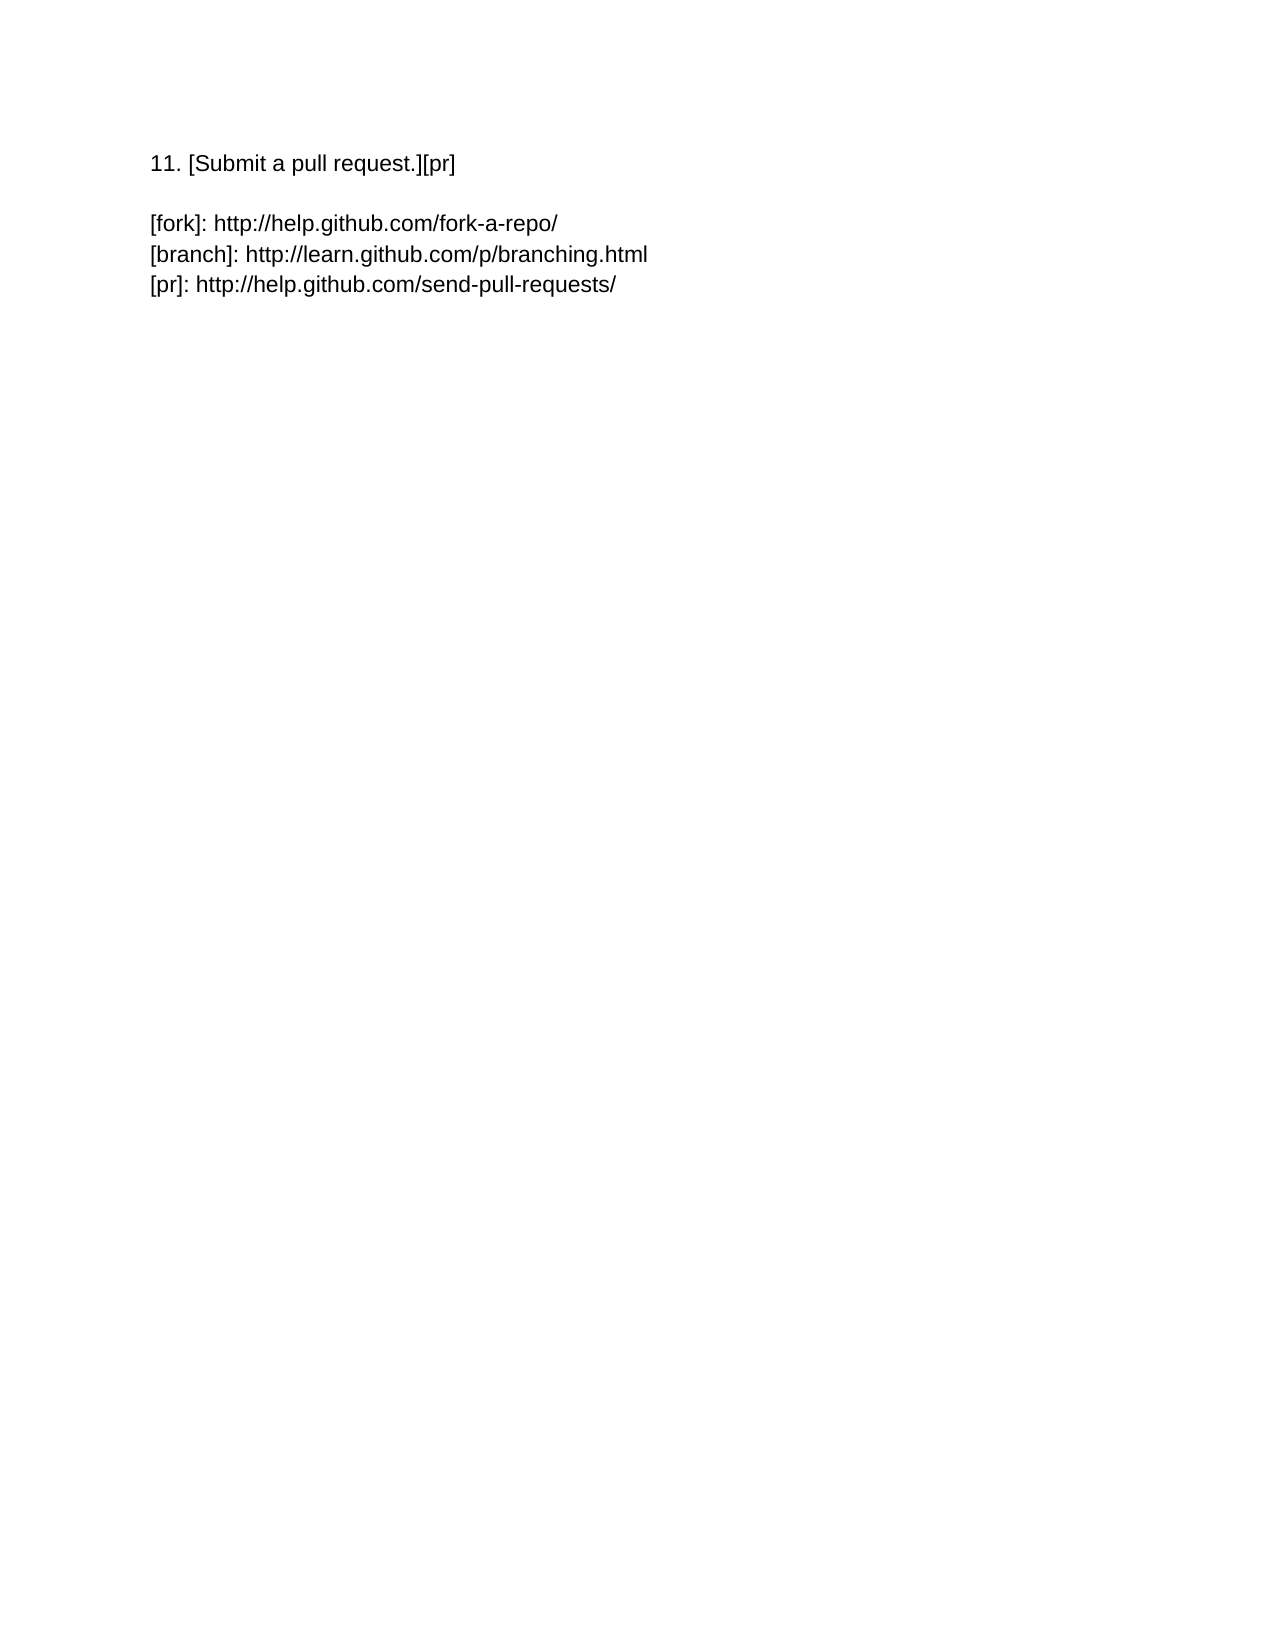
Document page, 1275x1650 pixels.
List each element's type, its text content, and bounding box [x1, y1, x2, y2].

text [fork]: http://help.github.com/fork-a-repo/ [150, 210, 1125, 237]
text [pr]: http://help.github.com/send-pull-requests/ [150, 271, 1125, 297]
text [branch]: http://learn.github.com/p/branching.html [150, 241, 1125, 267]
text 11. [Submit a pull request.][pr] [150, 150, 1125, 176]
